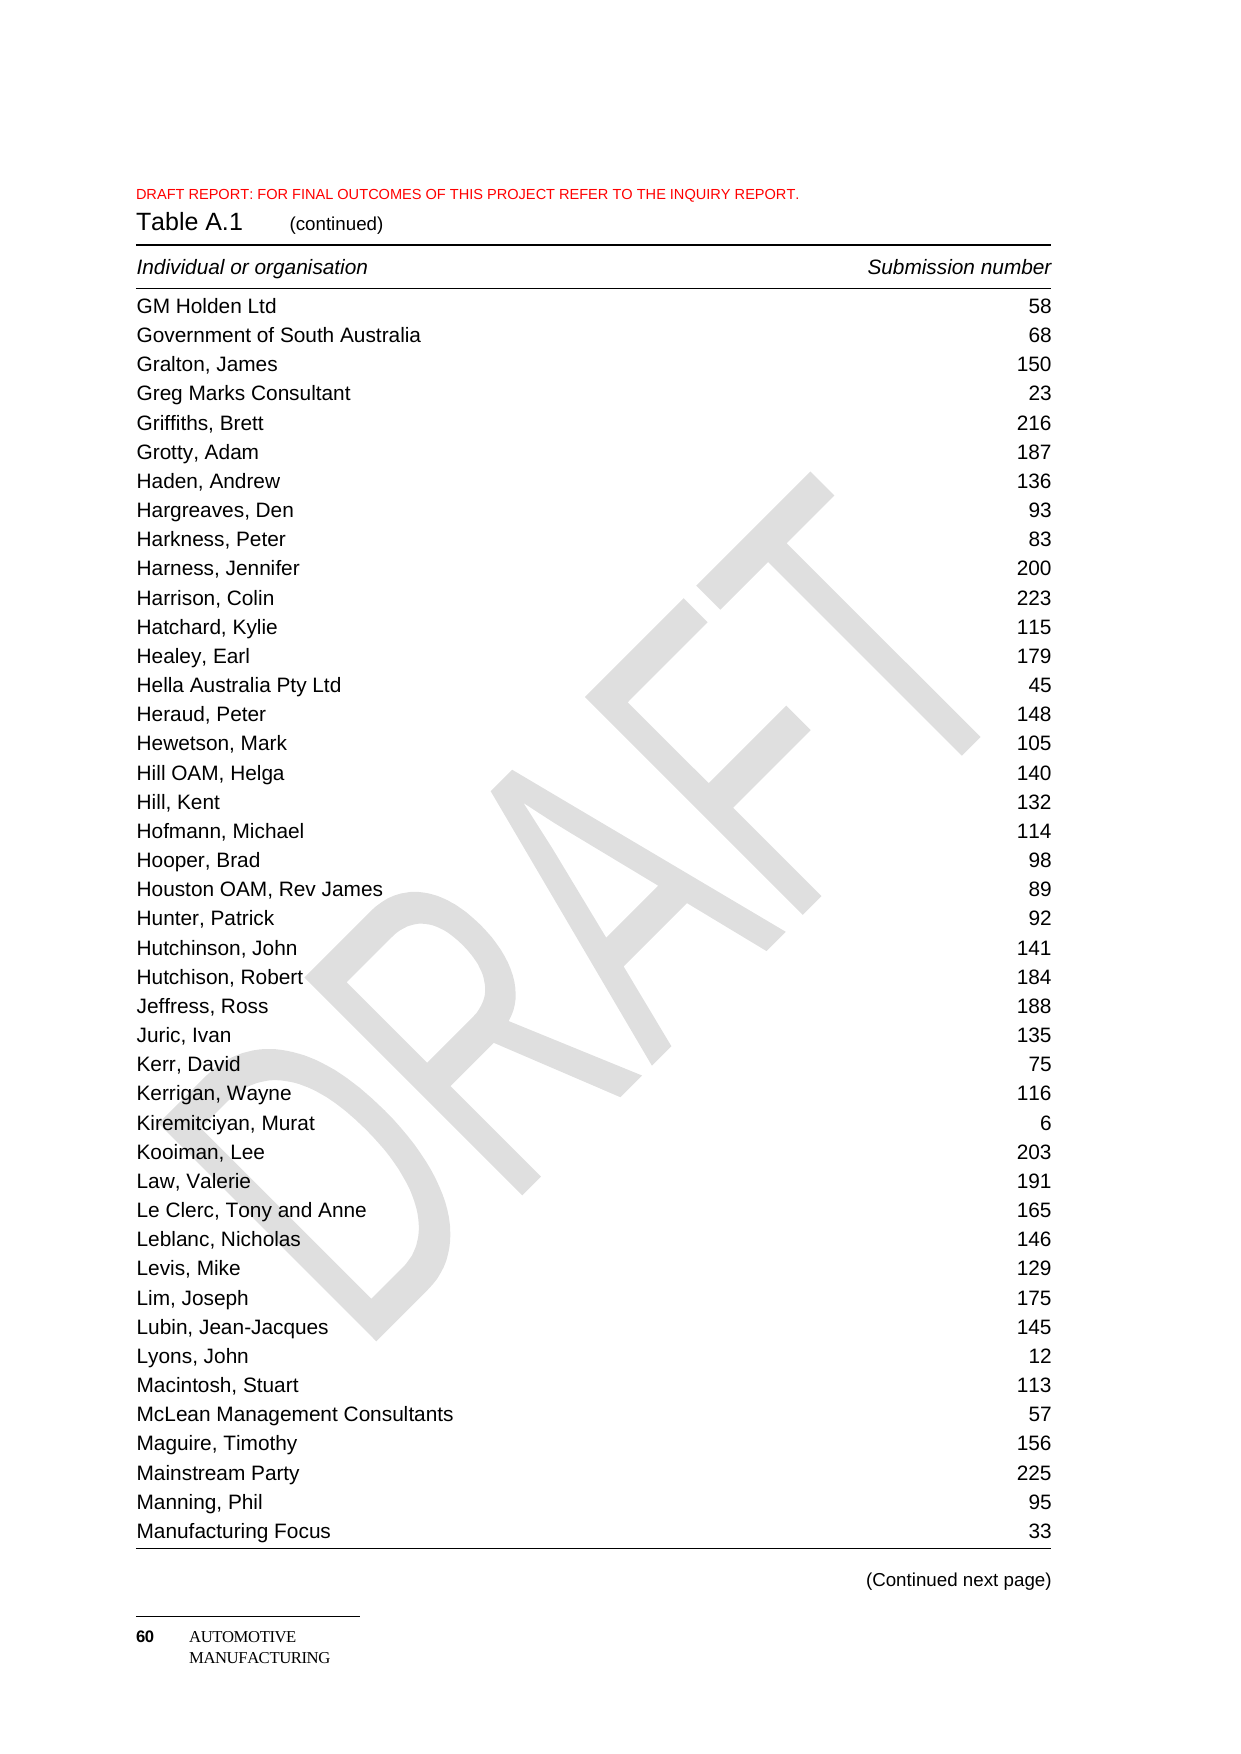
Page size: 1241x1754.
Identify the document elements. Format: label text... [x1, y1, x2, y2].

table_cell 187 [830, 439, 1051, 468]
table_cell Hill, Kent [136, 789, 830, 818]
table_cell Jeffress, Ross [136, 993, 830, 1022]
table_cell Hofmann, Michael [136, 818, 830, 847]
table_cell Hunter, Patrick [136, 906, 830, 935]
table_cell 179 [830, 643, 1051, 672]
table_cell 33 [830, 1518, 1051, 1547]
table_cell 216 [830, 410, 1051, 439]
table_cell 165 [830, 1198, 1051, 1227]
table_header Individual or organisation [136, 246, 830, 287]
table_cell 145 [830, 1314, 1051, 1343]
table_cell 148 [830, 702, 1051, 731]
table_cell 175 [830, 1285, 1051, 1314]
table_cell Maguire, Timothy [136, 1431, 830, 1460]
table_cell 98 [830, 848, 1051, 877]
table_cell McLean Management Consultants [136, 1402, 830, 1431]
table_cell 184 [830, 964, 1051, 993]
text (Continued next page) [136, 1568, 1051, 1591]
table_cell 135 [830, 1023, 1051, 1052]
table_cell 203 [830, 1139, 1051, 1168]
table_cell Houston OAM, Rev James [136, 877, 830, 906]
table_cell 58 [830, 289, 1051, 322]
table_cell 129 [830, 1256, 1051, 1285]
table_cell Kooiman, Lee [136, 1139, 830, 1168]
table_cell 105 [830, 731, 1051, 760]
table_cell 225 [830, 1460, 1051, 1489]
table_cell Hargreaves, Den [136, 498, 830, 527]
table_cell 92 [830, 906, 1051, 935]
table_cell Hella Australia Pty Ltd [136, 673, 830, 702]
table_cell Healey, Earl [136, 643, 830, 672]
table_cell 57 [830, 1402, 1051, 1431]
table_cell Manufacturing Focus [136, 1518, 830, 1547]
table_cell 45 [830, 673, 1051, 702]
table_cell Haden, Andrew [136, 468, 830, 497]
table_cell 83 [830, 527, 1051, 556]
table_cell Leblanc, Nicholas [136, 1227, 830, 1256]
table_cell 114 [830, 818, 1051, 847]
table_cell 200 [830, 556, 1051, 585]
table_cell Macintosh, Stuart [136, 1373, 830, 1402]
table_cell Juric, Ivan [136, 1023, 830, 1052]
table_cell Manning, Phil [136, 1489, 830, 1518]
table_cell Griffiths, Brett [136, 410, 830, 439]
table_cell 113 [830, 1373, 1051, 1402]
table_cell Law, Valerie [136, 1168, 830, 1197]
table_cell Hill OAM, Helga [136, 760, 830, 789]
table_cell 150 [830, 352, 1051, 381]
table_cell Harkness, Peter [136, 527, 830, 556]
table_cell 141 [830, 935, 1051, 964]
table_cell Hooper, Brad [136, 848, 830, 877]
title Table A.1 (continued) [136, 207, 1051, 236]
table_cell Grotty, Adam [136, 439, 830, 468]
table_cell Hatchard, Kylie [136, 614, 830, 643]
table_cell Gralton, James [136, 352, 830, 381]
table_cell Hutchinson, John [136, 935, 830, 964]
table_cell Hewetson, Mark [136, 731, 830, 760]
table_cell 89 [830, 877, 1051, 906]
table_cell 146 [830, 1227, 1051, 1256]
table_cell 12 [830, 1343, 1051, 1372]
table_cell Hutchison, Robert [136, 964, 830, 993]
table_cell 140 [830, 760, 1051, 789]
table_cell Harrison, Colin [136, 585, 830, 614]
table_cell 132 [830, 789, 1051, 818]
table_cell 156 [830, 1431, 1051, 1460]
table_cell 136 [830, 468, 1051, 497]
table_cell GM Holden Ltd [136, 289, 830, 322]
table_cell Harness, Jennifer [136, 556, 830, 585]
table_cell Levis, Mike [136, 1256, 830, 1285]
table_cell 188 [830, 993, 1051, 1022]
table_cell Kiremitciyan, Murat [136, 1110, 830, 1139]
table_cell Government of South Australia [136, 323, 830, 352]
table_cell Lubin, Jean-Jacques [136, 1314, 830, 1343]
table_cell 116 [830, 1081, 1051, 1110]
table_cell Le Clerc, Tony and Anne [136, 1198, 830, 1227]
table_cell 93 [830, 498, 1051, 527]
table_cell 75 [830, 1052, 1051, 1081]
table_cell 23 [830, 381, 1051, 410]
table_cell Greg Marks Consultant [136, 381, 830, 410]
table_header Submission number [830, 246, 1051, 287]
table_cell 115 [830, 614, 1051, 643]
table_cell Lyons, John [136, 1343, 830, 1372]
table_cell Heraud, Peter [136, 702, 830, 731]
table_cell 68 [830, 323, 1051, 352]
table_cell Kerrigan, Wayne [136, 1081, 830, 1110]
table_cell Kerr, David [136, 1052, 830, 1081]
table_cell Lim, Joseph [136, 1285, 830, 1314]
table_cell 223 [830, 585, 1051, 614]
table_cell Mainstream Party [136, 1460, 830, 1489]
table_cell 191 [830, 1168, 1051, 1197]
table_cell 95 [830, 1489, 1051, 1518]
table_cell 6 [830, 1110, 1051, 1139]
